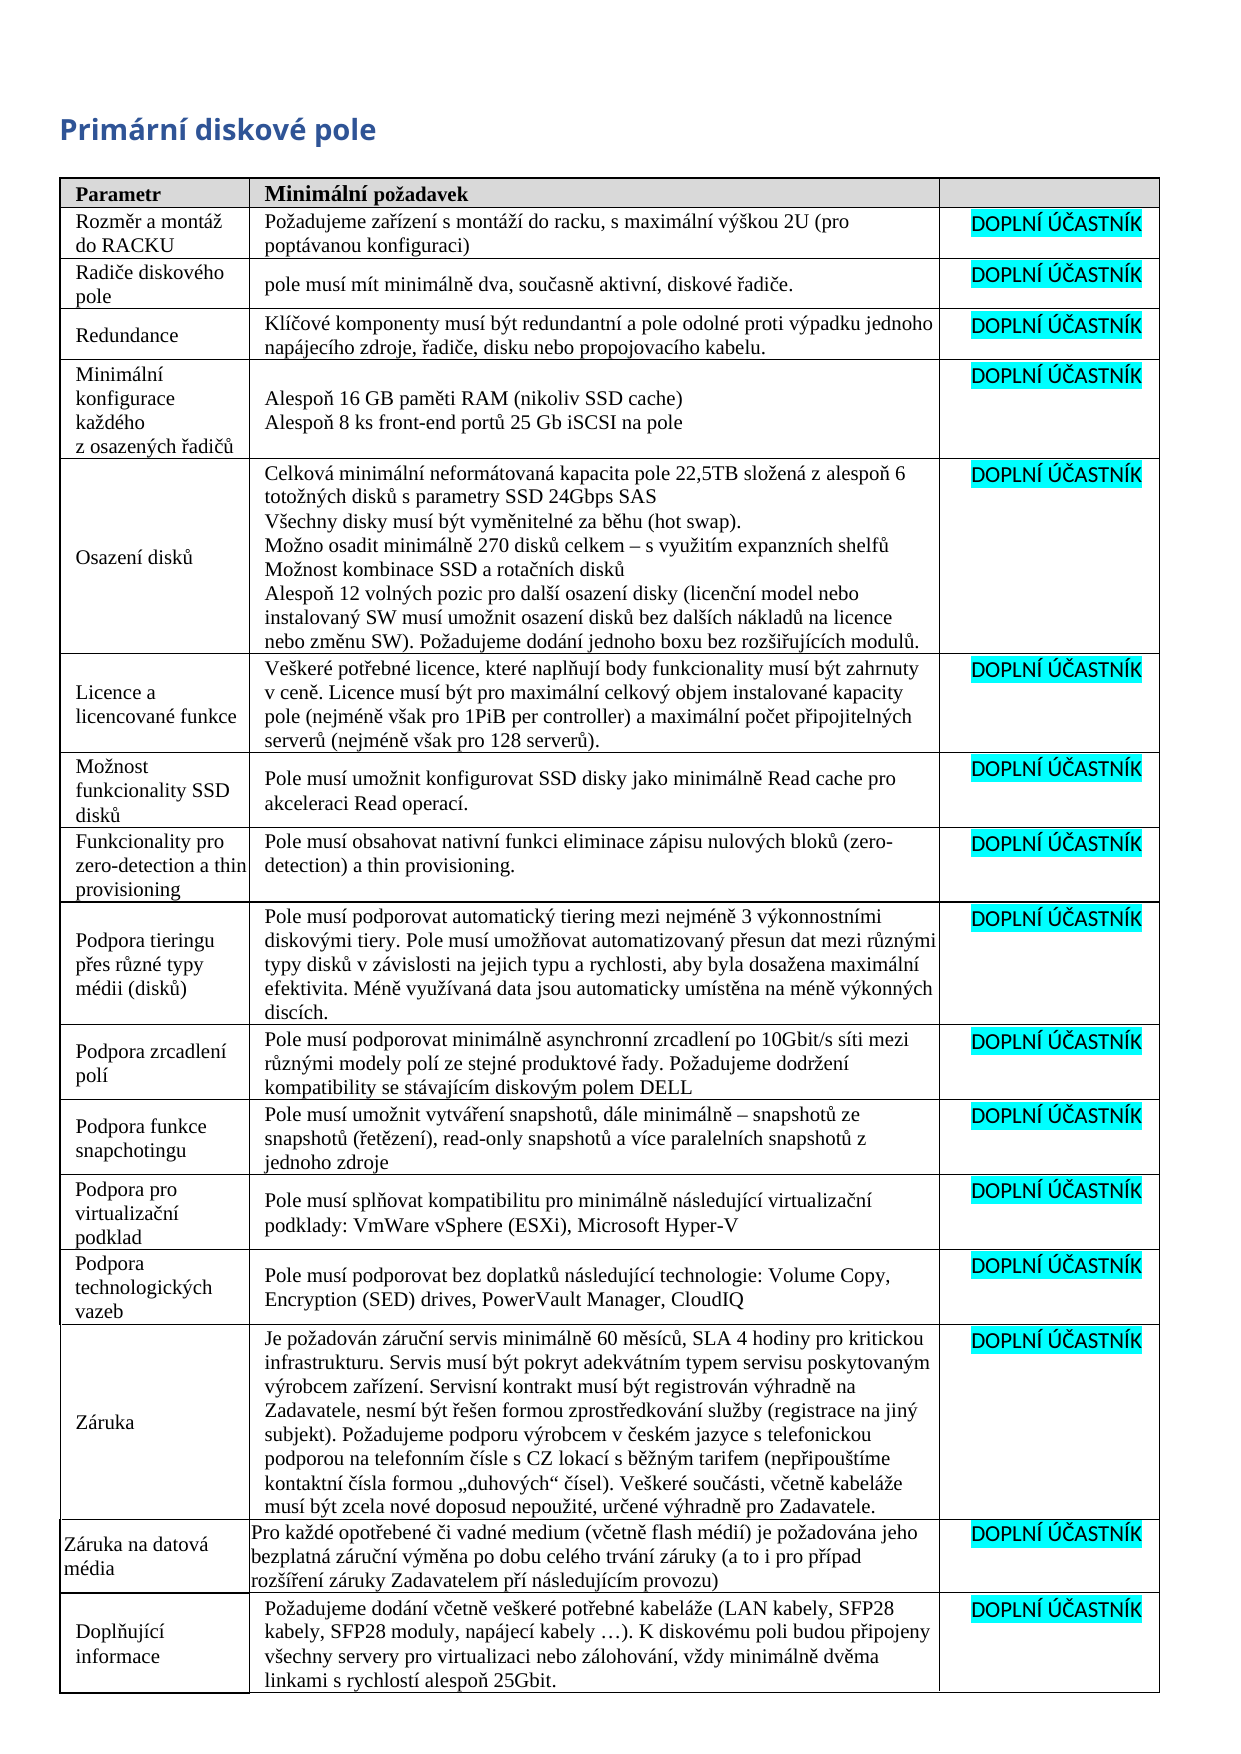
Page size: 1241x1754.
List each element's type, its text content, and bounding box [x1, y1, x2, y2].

table_cell DOPLNÍ ÚČASTNÍK [940, 1325, 1159, 1518]
table_cell DOPLNÍ ÚČASTNÍK [940, 753, 1159, 827]
table_cell Doplňující informace [61, 1594, 249, 1692]
table_cell Je požadován záruční servis minimálně 60 měsíců, SLA 4 hodiny pro kritickou infrastrukturu. Servis musí být pokryt adekvátním typem servisu poskytovaným výrobcem zařízení. Servisní kontrakt musí být registrován výhradně na Zadavatele, nesmí být řešen formou zprostředkování služby (registrace na jiný subjekt). Požadujeme podporu výrobcem v českém jazyce s telefonickou podporou na telefonním čísle s CZ lokací s běžným tarifem (nepřipouštíme kontaktní čísla formou „duhových“ čísel). Veškeré součásti, včetně kabeláže musí být zcela nové doposud nepoužité, určené výhradně pro Zadavatele. [250, 1325, 939, 1518]
table_cell Radiče diskového pole [61, 259, 249, 308]
table_cell Funkcionality pro zero-detection a thin provisioning [61, 828, 249, 901]
table_cell DOPLNÍ ÚČASTNÍK [940, 1520, 1159, 1592]
table_cell Celková minimální neformátovaná kapacita pole 22,5TB složená z alespoň 6 totožných disků s parametry SSD 24Gbps SAS Všechny disky musí být vyměnitelné za běhu (hot swap). Možno osadit minimálně 270 disků celkem – s využitím expanzních shelfů Možnost kombinace SSD a rotačních disků Alespoň 12 volných pozic pro další osazení disky (licenční model nebo instalovaný SW musí umožnit osazení disků bez dalších nákladů na licence nebo změnu SW). Požadujeme dodání jednoho boxu bez rozšiřujících modulů. [250, 459, 939, 653]
table_cell DOPLNÍ ÚČASTNÍK [940, 1025, 1159, 1099]
table_cell DOPLNÍ ÚČASTNÍK [940, 903, 1159, 1024]
table_cell Licence a licencované funkce [61, 654, 249, 752]
table_cell pole musí mít minimálně dva, současně aktivní, diskové řadiče. [250, 259, 939, 308]
table_cell Podpora funkce snapchotingu [61, 1100, 249, 1174]
table_cell DOPLNÍ ÚČASTNÍK [940, 1175, 1159, 1249]
table_cell Pole musí umožnit vytváření snapshotů, dále minimálně – snapshotů ze snapshotů (řetězení), read-only snapshotů a více paralelních snapshotů z jednoho zdroje [250, 1100, 939, 1174]
table_cell DOPLNÍ ÚČASTNÍK [940, 1593, 1159, 1692]
subtitle Primární diskové pole [59, 109, 1181, 149]
table_cell Podpora technologických vazeb [61, 1250, 249, 1323]
table_cell Klíčové komponenty musí být redundantní a pole odolné proti výpadku jednoho napájecího zdroje, řadiče, disku nebo propojovacího kabelu. [250, 309, 939, 359]
table_cell Požadujeme dodání včetně veškeré potřebné kabeláže (LAN kabely, SFP28 kabely, SFP28 moduly, napájecí kabely …). K diskovému poli budou připojeny všechny servery pro virtualizaci nebo zálohování, vždy minimálně dvěma linkami s rychlostí alespoň 25Gbit. [250, 1593, 940, 1692]
table_cell DOPLNÍ ÚČASTNÍK [940, 259, 1159, 308]
table_cell Záruka na datová média [61, 1520, 249, 1592]
table_cell Redundance [61, 309, 249, 359]
table_cell DOPLNÍ ÚČASTNÍK [940, 208, 1159, 257]
table_cell Pole musí umožnit konfigurovat SSD disky jako minimálně Read cache pro akceleraci Read operací. [250, 753, 939, 827]
table_cell Pole musí podporovat bez doplatků následující technologie: Volume Copy, Encryption (SED) drives, PowerVault Manager, CloudIQ [250, 1250, 939, 1323]
table_header [940, 179, 1159, 207]
table_cell Podpora zrcadlení polí [61, 1025, 249, 1099]
table_cell DOPLNÍ ÚČASTNÍK [940, 828, 1159, 901]
table_cell DOPLNÍ ÚČASTNÍK [940, 459, 1159, 653]
table_cell Alespoň 16 GB paměti RAM (nikoliv SSD cache) Alespoň 8 ks front-end portů 25 Gb iSCSI na pole [250, 360, 939, 458]
table_cell DOPLNÍ ÚČASTNÍK [940, 1100, 1159, 1174]
table_cell Pole musí obsahovat nativní funkci eliminace zápisu nulových bloků (zero-detection) a thin provisioning. [250, 828, 939, 901]
table_cell Požadujeme zařízení s montáží do racku, s maximální výškou 2U (pro poptávanou konfiguraci) [250, 208, 939, 257]
table_cell DOPLNÍ ÚČASTNÍK [940, 360, 1159, 458]
table_header Minimální požadavek [250, 179, 939, 207]
table_cell Možnost funkcionality SSD disků [61, 753, 249, 827]
table_cell Pro každé opotřebené či vadné medium (včetně flash médií) je požadována jeho bezplatná záruční výměna po dobu celého trvání záruky (a to i pro případ rozšíření záruky Zadavatelem pří následujícím provozu) [250, 1520, 939, 1592]
table_cell Veškeré potřebné licence, které naplňují body funkcionality musí být zahrnuty v ceně. Licence musí být pro maximální celkový objem instalované kapacity pole (nejméně však pro 1PiB per controller) a maximální počet připojitelných serverů (nejméně však pro 128 serverů). [250, 654, 939, 752]
table_cell Osazení disků [61, 459, 249, 653]
table_cell Podpora tieringu přes různé typy médii (disků) [61, 903, 249, 1024]
table_header Parametr [61, 179, 249, 207]
table_cell Rozměr a montáž do RACKU [61, 208, 249, 257]
table_cell Minimální konfigurace každého z osazených řadičů [61, 360, 249, 458]
table_cell Záruka [61, 1325, 249, 1518]
table_cell Pole musí podporovat automatický tiering mezi nejméně 3 výkonnostními diskovými tiery. Pole musí umožňovat automatizovaný přesun dat mezi různými typy disků v závislosti na jejich typu a rychlosti, aby byla dosažena maximální efektivita. Méně využívaná data jsou automaticky umístěna na méně výkonných discích. [250, 903, 939, 1024]
table_cell DOPLNÍ ÚČASTNÍK [940, 309, 1159, 359]
table_cell Pole musí splňovat kompatibilitu pro minimálně následující virtualizační podklady: VmWare vSphere (ESXi), Microsoft Hyper-V [250, 1175, 939, 1249]
table_cell Pole musí podporovat minimálně asynchronní zrcadlení po 10Gbit/s síti mezi různými modely polí ze stejné produktové řady. Požadujeme dodržení kompatibility se stávajícím diskovým polem DELL [250, 1025, 939, 1099]
table_cell DOPLNÍ ÚČASTNÍK [940, 654, 1159, 752]
table_cell DOPLNÍ ÚČASTNÍK [940, 1250, 1159, 1323]
table_cell Podpora pro virtualizační podklad [61, 1175, 249, 1249]
